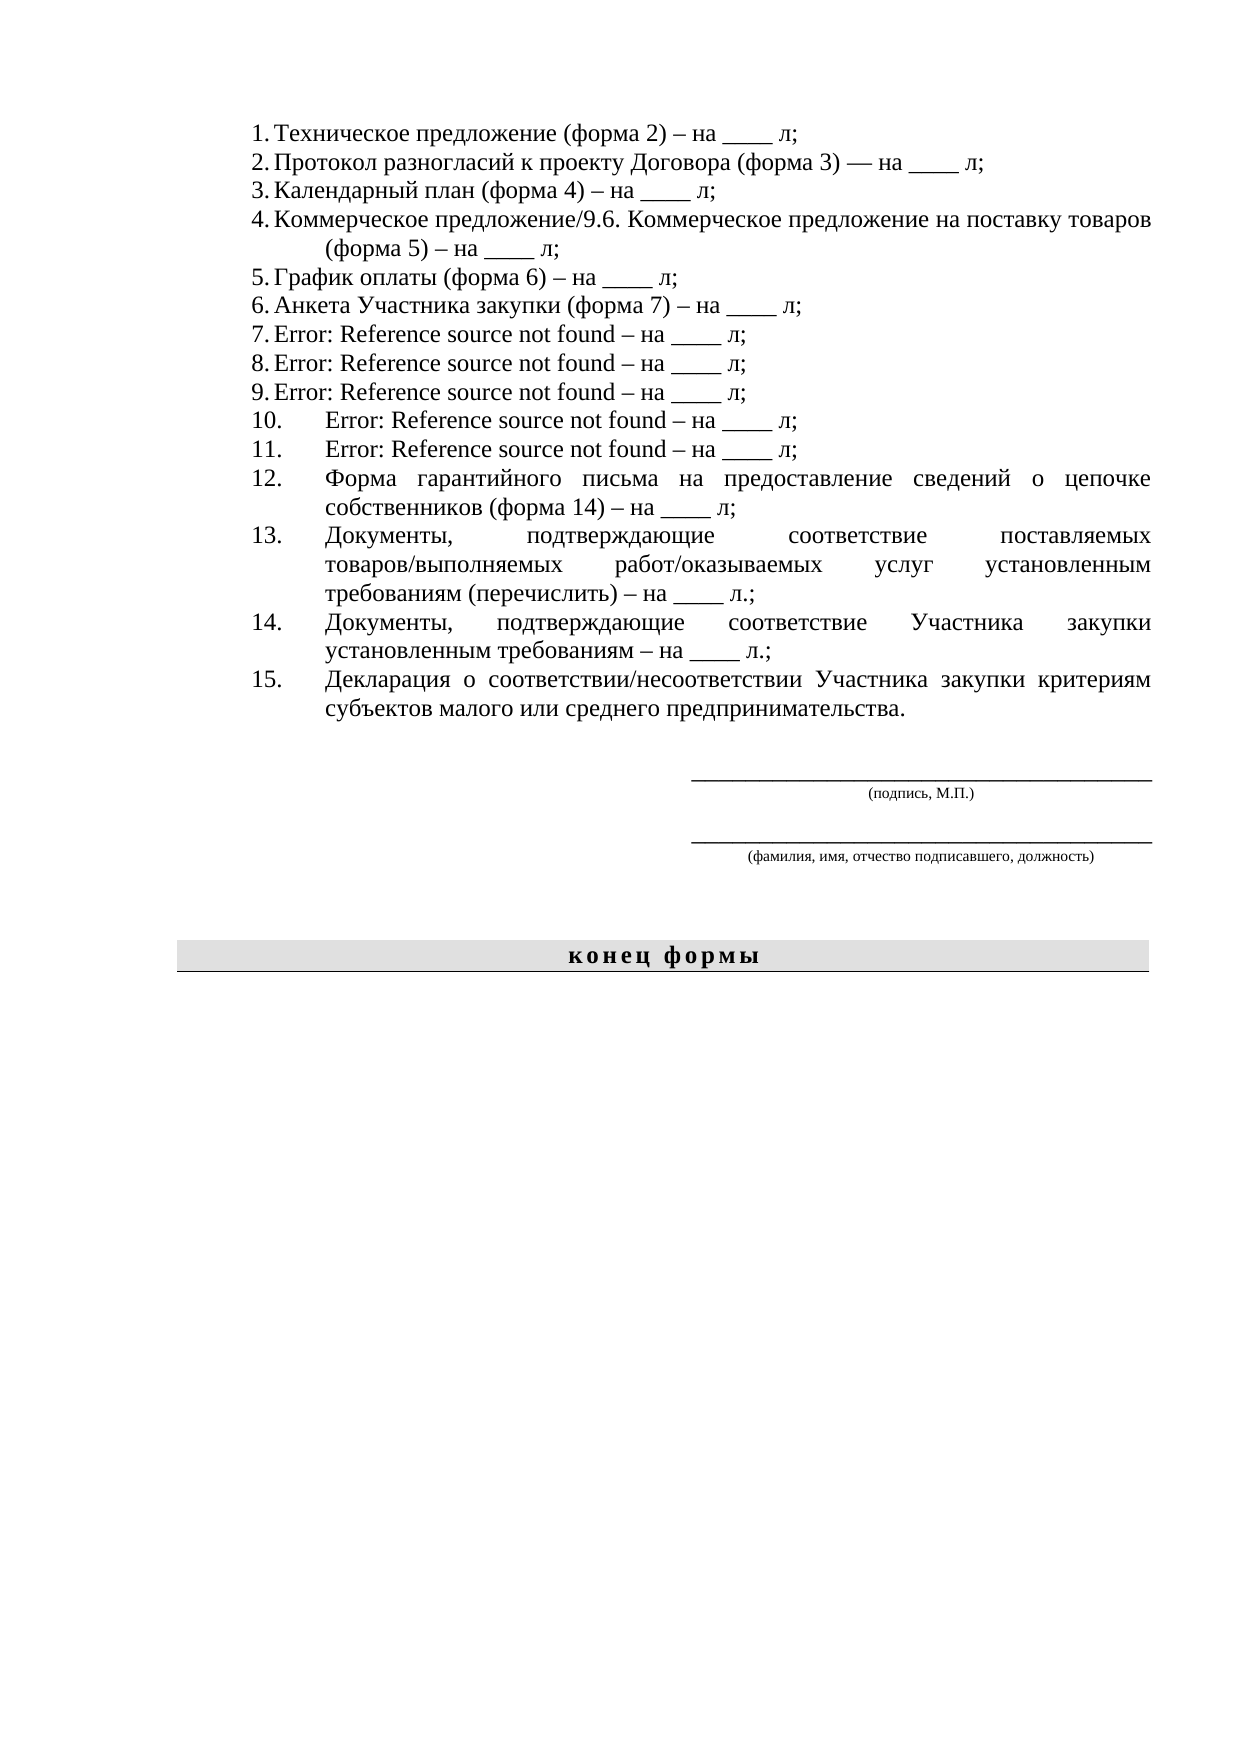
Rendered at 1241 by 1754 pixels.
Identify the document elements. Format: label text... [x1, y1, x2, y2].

list Форма гарантийного письма на предоставление сведений о цепочке собственников (форма 14) – на ____ л; [251, 463, 1152, 521]
table_cell __________________________________ (фамилия, имя, отчество подписавшего, должность) [679, 815, 1163, 878]
list Техническое предложение (форма 2) – на ____ л; [251, 118, 1152, 147]
list Документы, подтверждающие соответствие Участника закупки установленным требованиям – на ____ л.; [251, 607, 1152, 664]
list Документы, подтверждающие соответствие поставляемых товаров/выполняемых работ/оказываемых услуг установленным требованиям (перечислить) – на ____ л.; [251, 521, 1152, 607]
list Декларация о соответствии/несоответствии Участника закупки критериям субъектов малого или среднего предпринимательства. [251, 664, 1152, 722]
text конец формы [177, 940, 1149, 971]
list Коммерческое предложение/Сводная таблица стоимости работ/услуг (форма 5) – на ____ л; [251, 204, 1152, 262]
table_header __________________________________ (подпись, М.П.) [679, 753, 1163, 815]
list График оплаты (форма 6) – на ____ л; [251, 262, 1152, 291]
list Анкета Участника закупки (форма 7) – на ____ л; [251, 291, 1152, 319]
list Протокол разногласий к проекту Договора (форма 3) — на ____ л; [251, 147, 1152, 176]
list Календарный план (форма 4) – на ____ л; [251, 176, 1152, 204]
